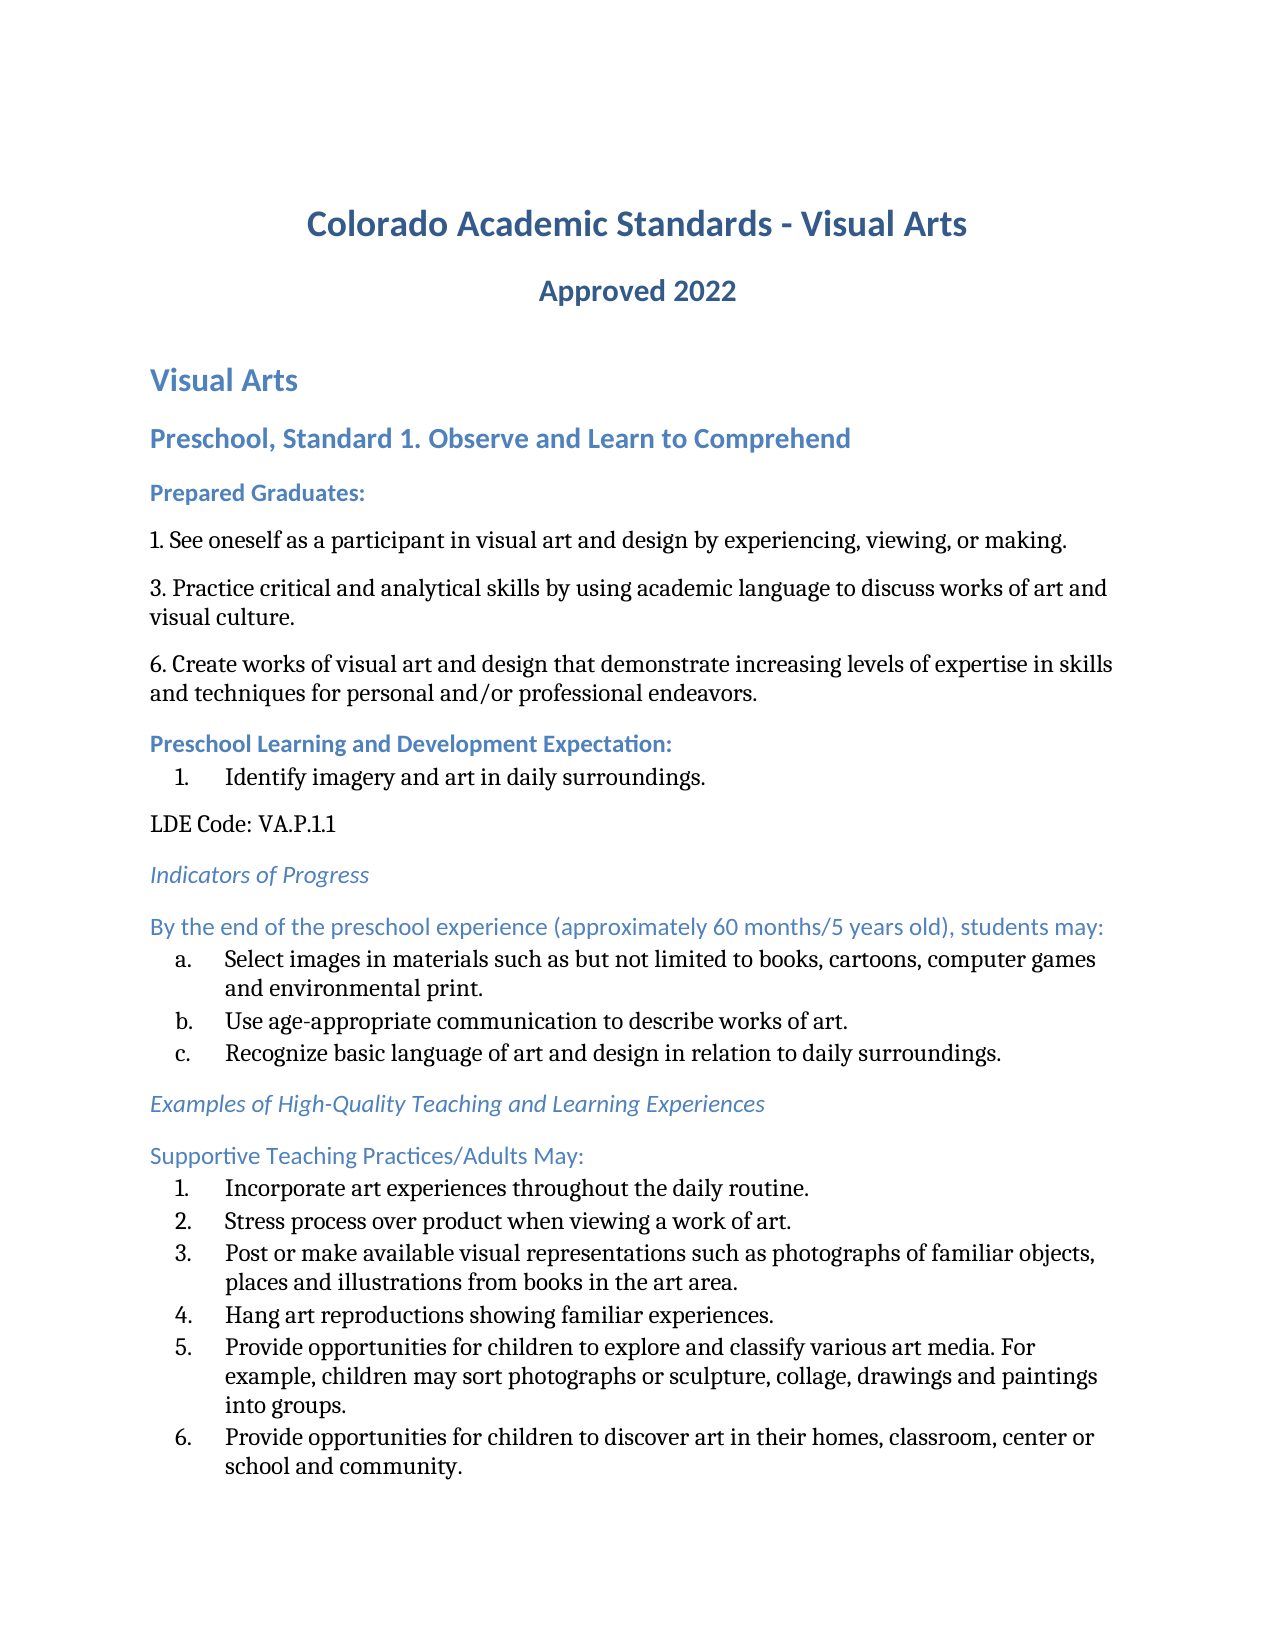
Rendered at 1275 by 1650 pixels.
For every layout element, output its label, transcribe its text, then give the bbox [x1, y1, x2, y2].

list Identify imagery and art in daily surroundings. [175, 763, 1125, 791]
list Hang art reproductions showing familiar experiences. [175, 1301, 1125, 1329]
list Select images in materials such as but not limited to books, cartoons, computer games and environmental print. [175, 945, 1125, 1003]
list Provide opportunities for children to discover art in their homes, classroom, center or school and community. [175, 1423, 1125, 1481]
text LDE Code: VA.P.1.1 [150, 810, 1125, 839]
subtitle Approved 2022 [150, 271, 1125, 309]
subtitle Preschool Learning and Development Expectation: [150, 728, 1125, 759]
list Provide opportunities for children to explore and classify various art media. For example, children may sort photographs or sculpture, collage, drawings and paintings into groups. [175, 1333, 1125, 1419]
list Use age-appropriate communication to describe works of art. [175, 1007, 1125, 1035]
subtitle Prepared Graduates: [150, 477, 1125, 507]
text 6. Create works of visual art and design that demonstrate increasing levels of expertise in skills and techniques for personal and/or professional endeavors. [150, 650, 1125, 707]
text 1. See oneself as a participant in visual art and design by experiencing, viewing, or making. [150, 526, 1125, 555]
subtitle Preschool, Standard 1. Observe and Learn to Comprehend [150, 421, 1125, 456]
list Recognize basic language of art and design in relation to daily surroundings. [175, 1039, 1125, 1068]
list Incorporate art experiences throughout the daily routine. [175, 1174, 1125, 1203]
text 3. Practice critical and analytical skills by using academic language to discuss works of art and visual culture. [150, 574, 1125, 631]
title Colorado Academic Standards - Visual Arts [150, 200, 1125, 246]
subtitle By the end of the preschool experience (approximately 60 months/5 years old), students may: [150, 911, 1125, 942]
list Post or make available visual representations such as photographs of familiar objects, places and illustrations from books in the art area. [175, 1239, 1125, 1297]
subtitle Indicators of Progress [150, 860, 1125, 890]
list Stress process over product when viewing a work of art. [175, 1207, 1125, 1236]
subtitle Supportive Teaching Practices/Adults May: [150, 1140, 1125, 1171]
subtitle Visual Arts [150, 359, 1125, 400]
subtitle Examples of High-Quality Teaching and Learning Experiences [150, 1089, 1125, 1119]
